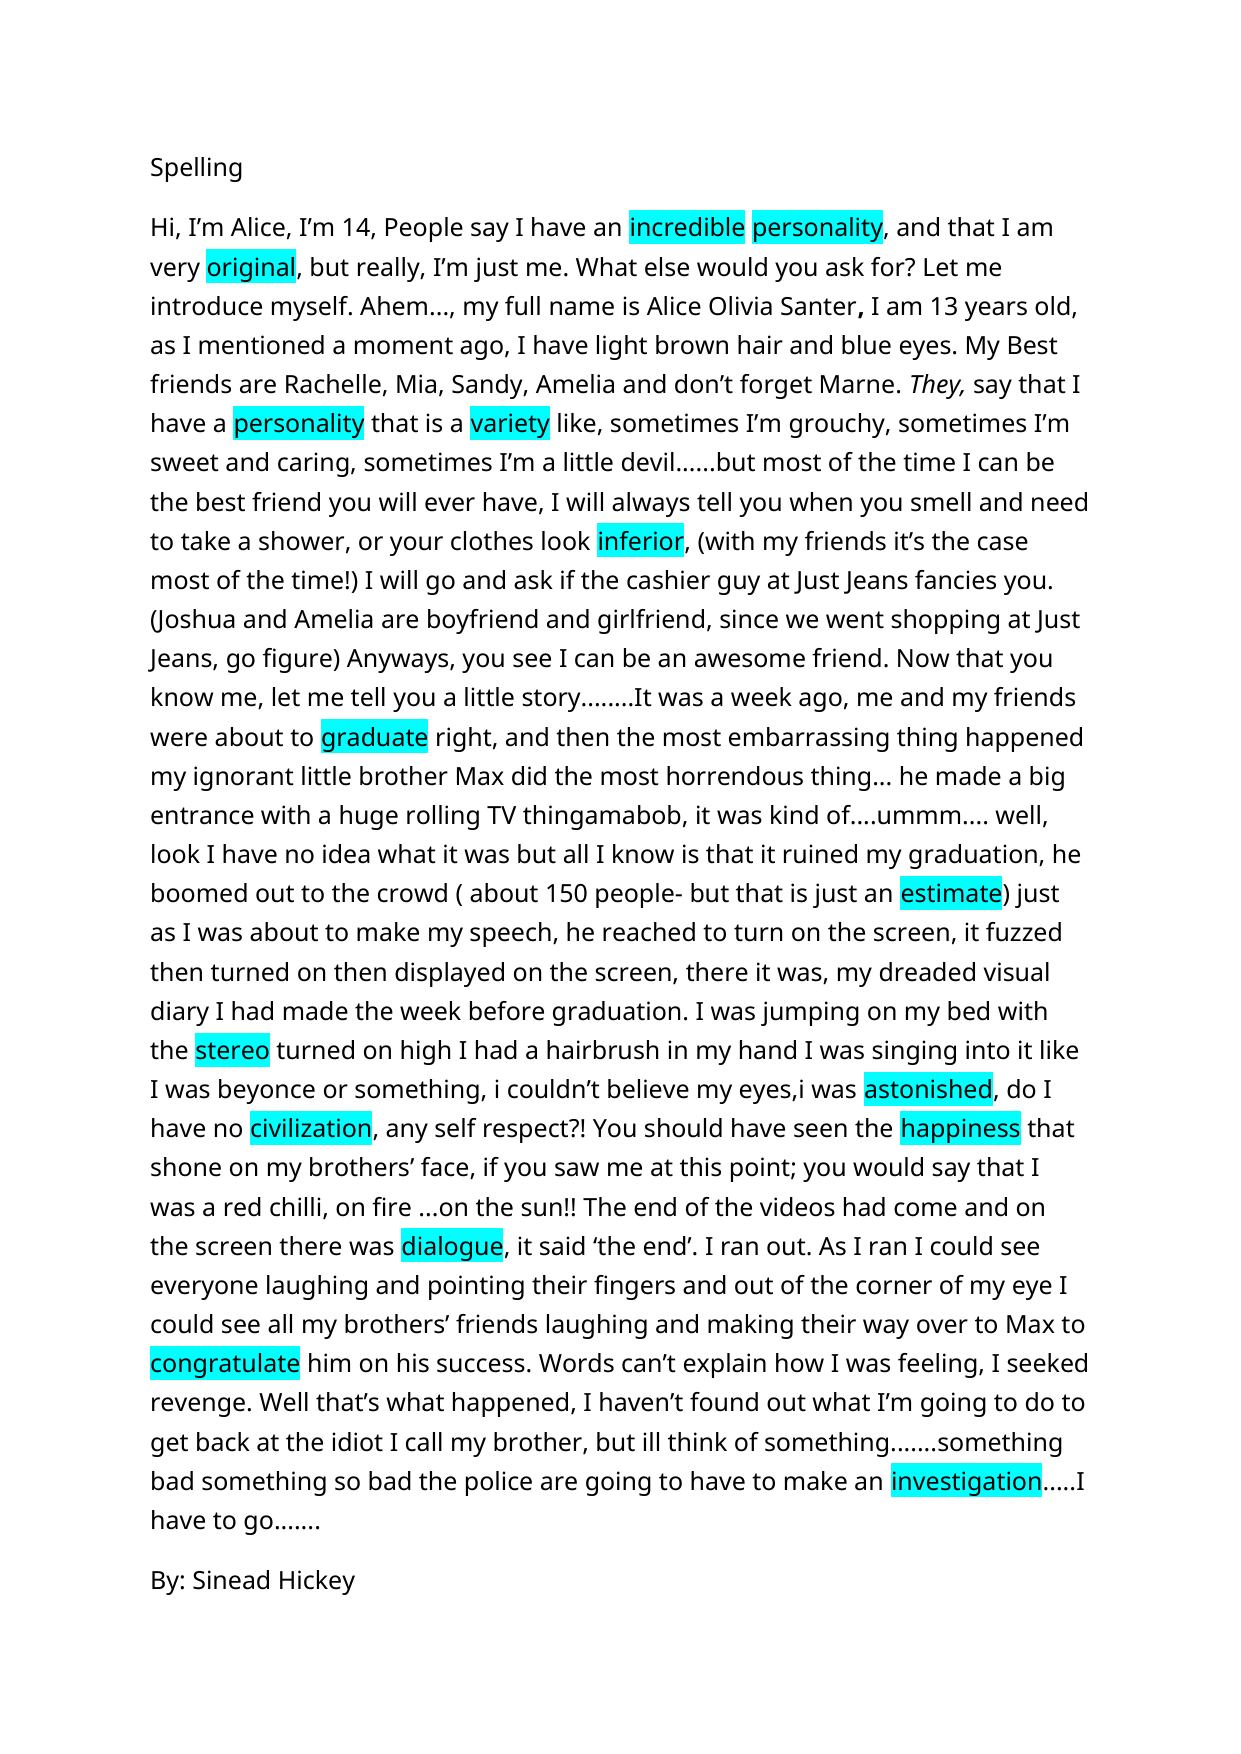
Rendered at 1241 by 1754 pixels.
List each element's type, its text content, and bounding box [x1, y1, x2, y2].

text Hi, I’m Alice, I’m 14, People say I have an incredible personality, and that I am very original, but really, I’m just me. What else would you ask for? Let me introduce myself. Ahem..., my full name is Alice Olivia Santer, I am 13 years old, as I mentioned a moment ago, I have light brown hair and blue eyes. My Best friends are Rachelle, Mia, Sandy, Amelia and don’t forget Marne. They, say that I have a personality that is a variety like, sometimes I’m grouchy, sometimes I’m sweet and caring, sometimes I’m a little devil......but most of the time I can be the best friend you will ever have, I will always tell you when you smell and need to take a shower, or your clothes look inferior, (with my friends it’s the case most of the time!) I will go and ask if the cashier guy at Just Jeans fancies you. (Joshua and Amelia are boyfriend and girlfriend, since we went shopping at Just Jeans, go figure) Anyways, you see I can be an awesome friend. Now that you know me, let me tell you a little story........It was a week ago, me and my friends were about to graduate right, and then the most embarrassing thing happened my ignorant little brother Max did the most horrendous thing... he made a big entrance with a huge rolling TV thingamabob, it was kind of....ummm.... well, look I have no idea what it was but all I know is that it ruined my graduation, he boomed out to the crowd ( about 150 people- but that is just an estimate) just as I was about to make my speech, he reached to turn on the screen, it fuzzed then turned on then displayed on the screen, there it was, my dreaded visual diary I had made the week before graduation. I was jumping on my bed with the stereo turned on high I had a hairbrush in my hand I was singing into it like I was beyonce or something, i couldn’t believe my eyes,i was astonished, do I have no civilization, any self respect?! You should have seen the happiness that shone on my brothers’ face, if you saw me at this point; you would say that I was a red chilli, on fire ...on the sun!! The end of the videos had come and on the screen there was dialogue, it said ‘the end’. I ran out. As I ran I could see everyone laughing and pointing their fingers and out of the corner of my eye I could see all my brothers’ friends laughing and making their way over to Max to congratulate him on his success. Words can’t explain how I was feeling, I seeked revenge. Well that’s what happened, I haven’t found out what I’m going to do to get back at the idiot I call my brother, but ill think of something.......something bad something so bad the police are going to have to make an investigation.....I have to go....... [150, 210, 1090, 1537]
text By: Sinead Hickey [150, 1562, 1090, 1597]
text Spelling [150, 150, 1090, 184]
